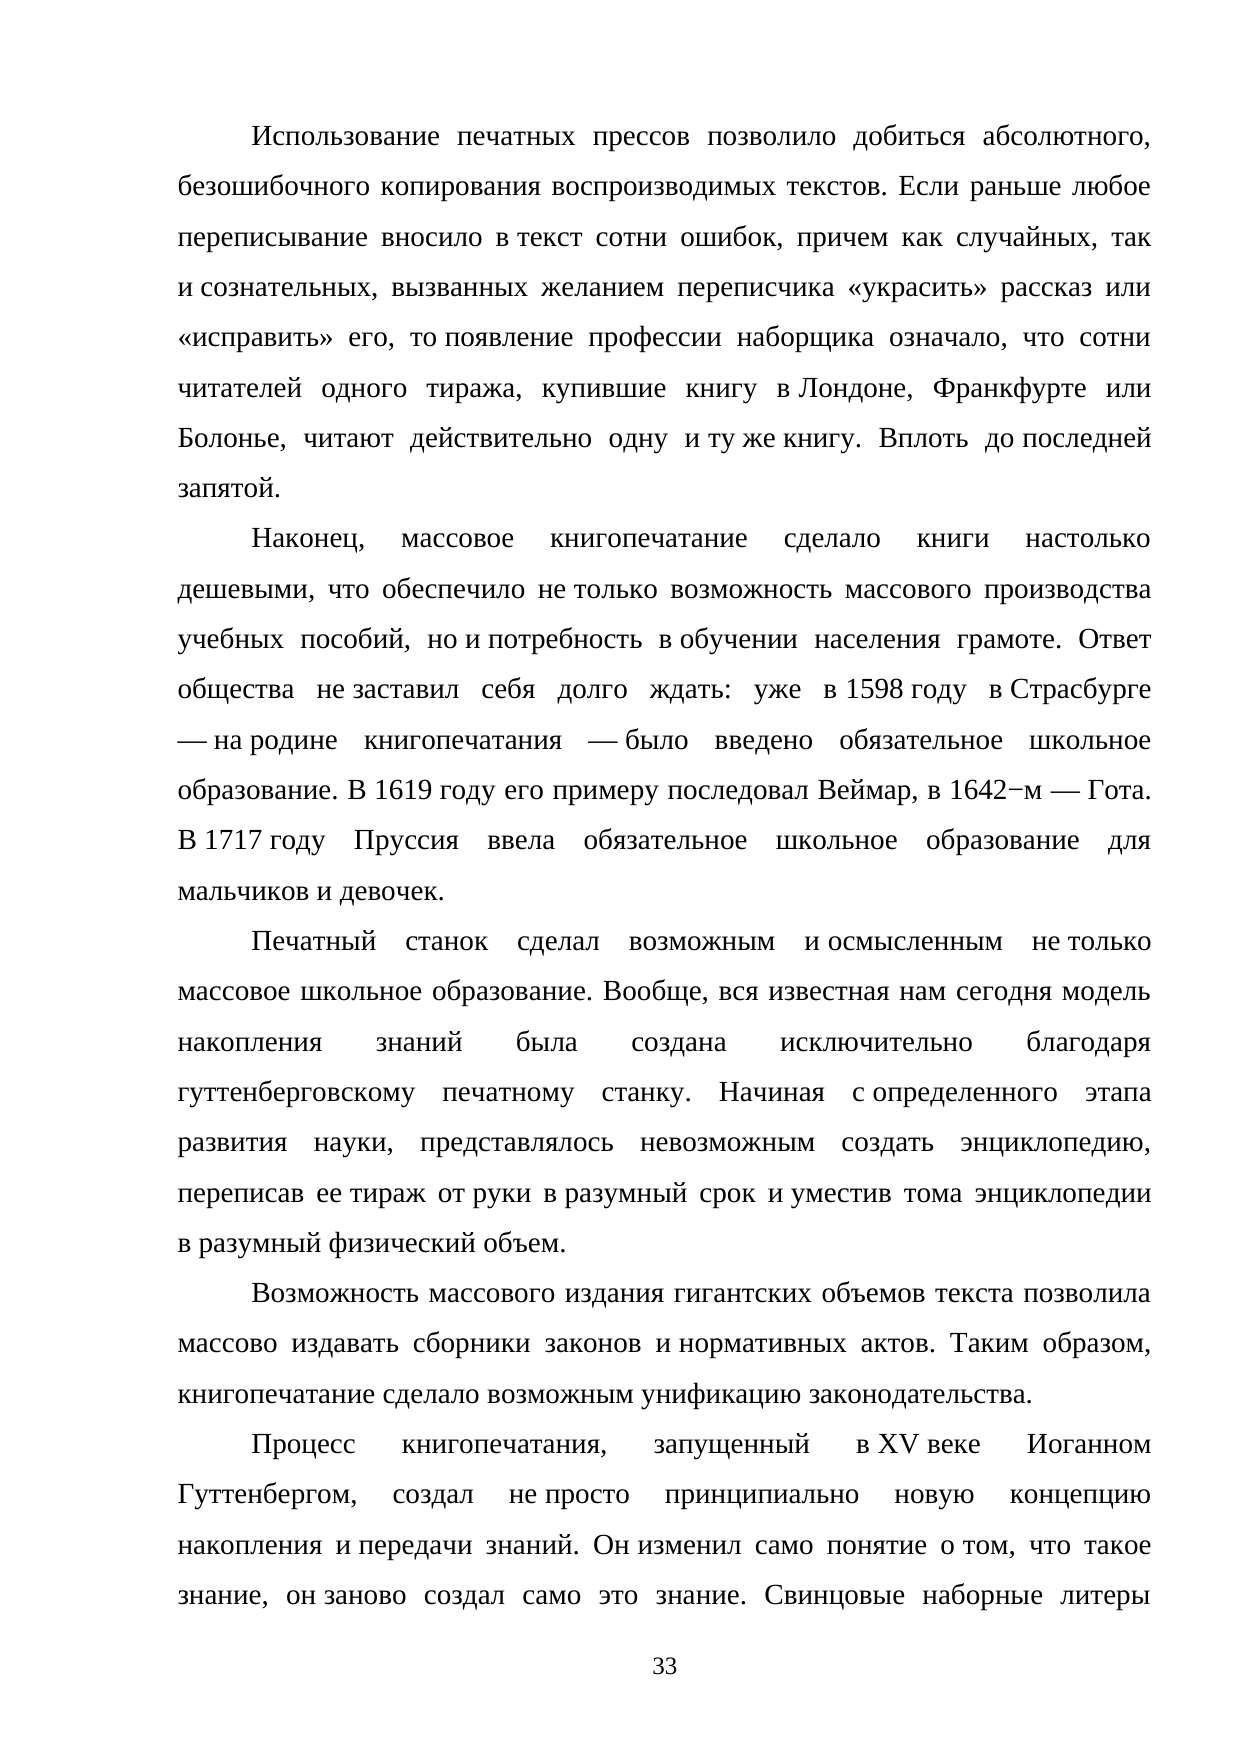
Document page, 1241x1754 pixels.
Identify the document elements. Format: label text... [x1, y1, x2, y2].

text Печатный станок сделал возможным и осмысленным не только массовое школьное образование. Вообще, вся известная нам сегодня модель накопления знаний была создана исключительно благодаря гуттенберговскому печатному станку. Начиная с определенного этапа развития науки, представлялось невозможным создать энциклопедию, переписав ее тираж от руки в разумный срок и уместив тома энциклопедии в разумный физический объем. [177, 923, 1152, 1258]
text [177, 1426, 1152, 1611]
text Возможность массового издания гигантских объемов текста позволила массово издавать сборники законов и нормативных актов. Таким образом, книгопечатание сделало возможным унификацию законодательства. [177, 1275, 1152, 1409]
text Наконец, массовое книгопечатание сделало книги настолько дешевыми, что обеспечило не только возможность массового производства учебных пособий, но и потребность в обучении населения грамоте. Ответ общества не заставил себя долго ждать: уже в 1598 году в Страсбурге — на родине книгопечатания — было введено обязательное школьное образование. В 1619 году его примеру последовал Веймар, в 1642−м — Гота. В 1717 году Пруссия ввела обязательное школьное образование для мальчиков и девочек. [177, 521, 1152, 906]
text Использование печатных прессов позволило добиться абсолютного, безошибочного копирования воспроизводимых текстов. Если раньше любое переписывание вносило в текст сотни ошибок, причем как случайных, так и сознательных, вызванных желанием переписчика «украсить» рассказ или «исправить» его, то появление профессии наборщика означало, что сотни читателей одного тиража, купившие книгу в Лондоне, Франкфурте или Болонье, читают действительно одну и ту же книгу. Вплоть до последней запятой. [177, 118, 1152, 504]
